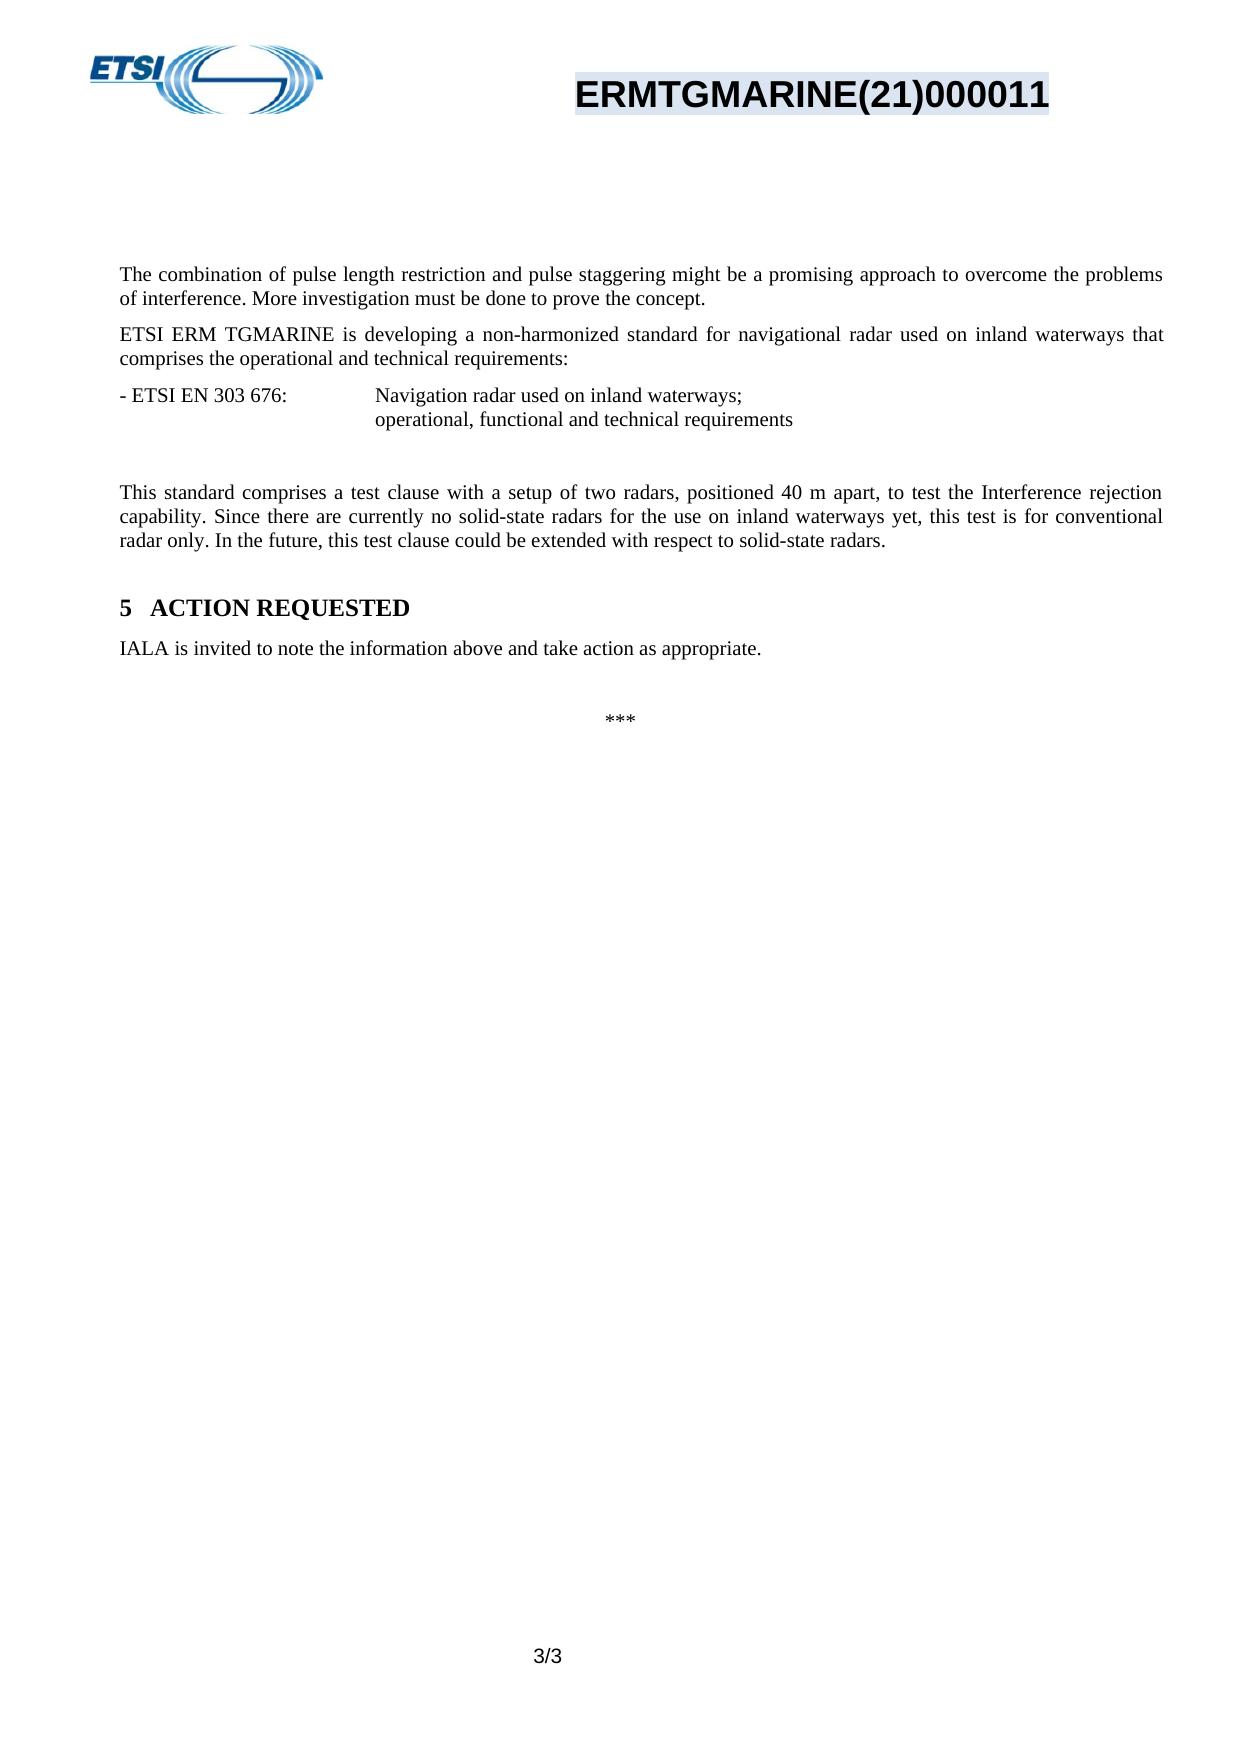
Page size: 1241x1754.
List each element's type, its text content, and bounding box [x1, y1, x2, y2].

text - ETSI EN 303 676: Navigation radar used on inland waterways; operational, functional and technical requirements [119, 383, 1165, 431]
text IALA is invited to note the information above and take action as appropriate. [119, 636, 1165, 659]
subtitle 5 ACTION REQUESTED [119, 590, 1079, 623]
text The combination of pulse length restriction and pulse staggering might be a promising approach to overcome the problems of interference. More investigation must be done to prove the concept. [119, 262, 1165, 310]
text *** [75, 709, 1165, 733]
text ETSI ERM TGMARINE is developing a non-harmonized standard for navigational radar used on inland waterways that comprises the operational and technical requirements: [119, 322, 1165, 370]
text This standard comprises a test clause with a setup of two radars, positioned 40 m apart, to test the Interference rejection capability. Since there are currently no solid-state radars for the use on inland waterways yet, this test is for conventional radar only. In the future, this test clause could be extended with respect to solid-state radars. [119, 480, 1165, 552]
picture [88, 44, 323, 113]
